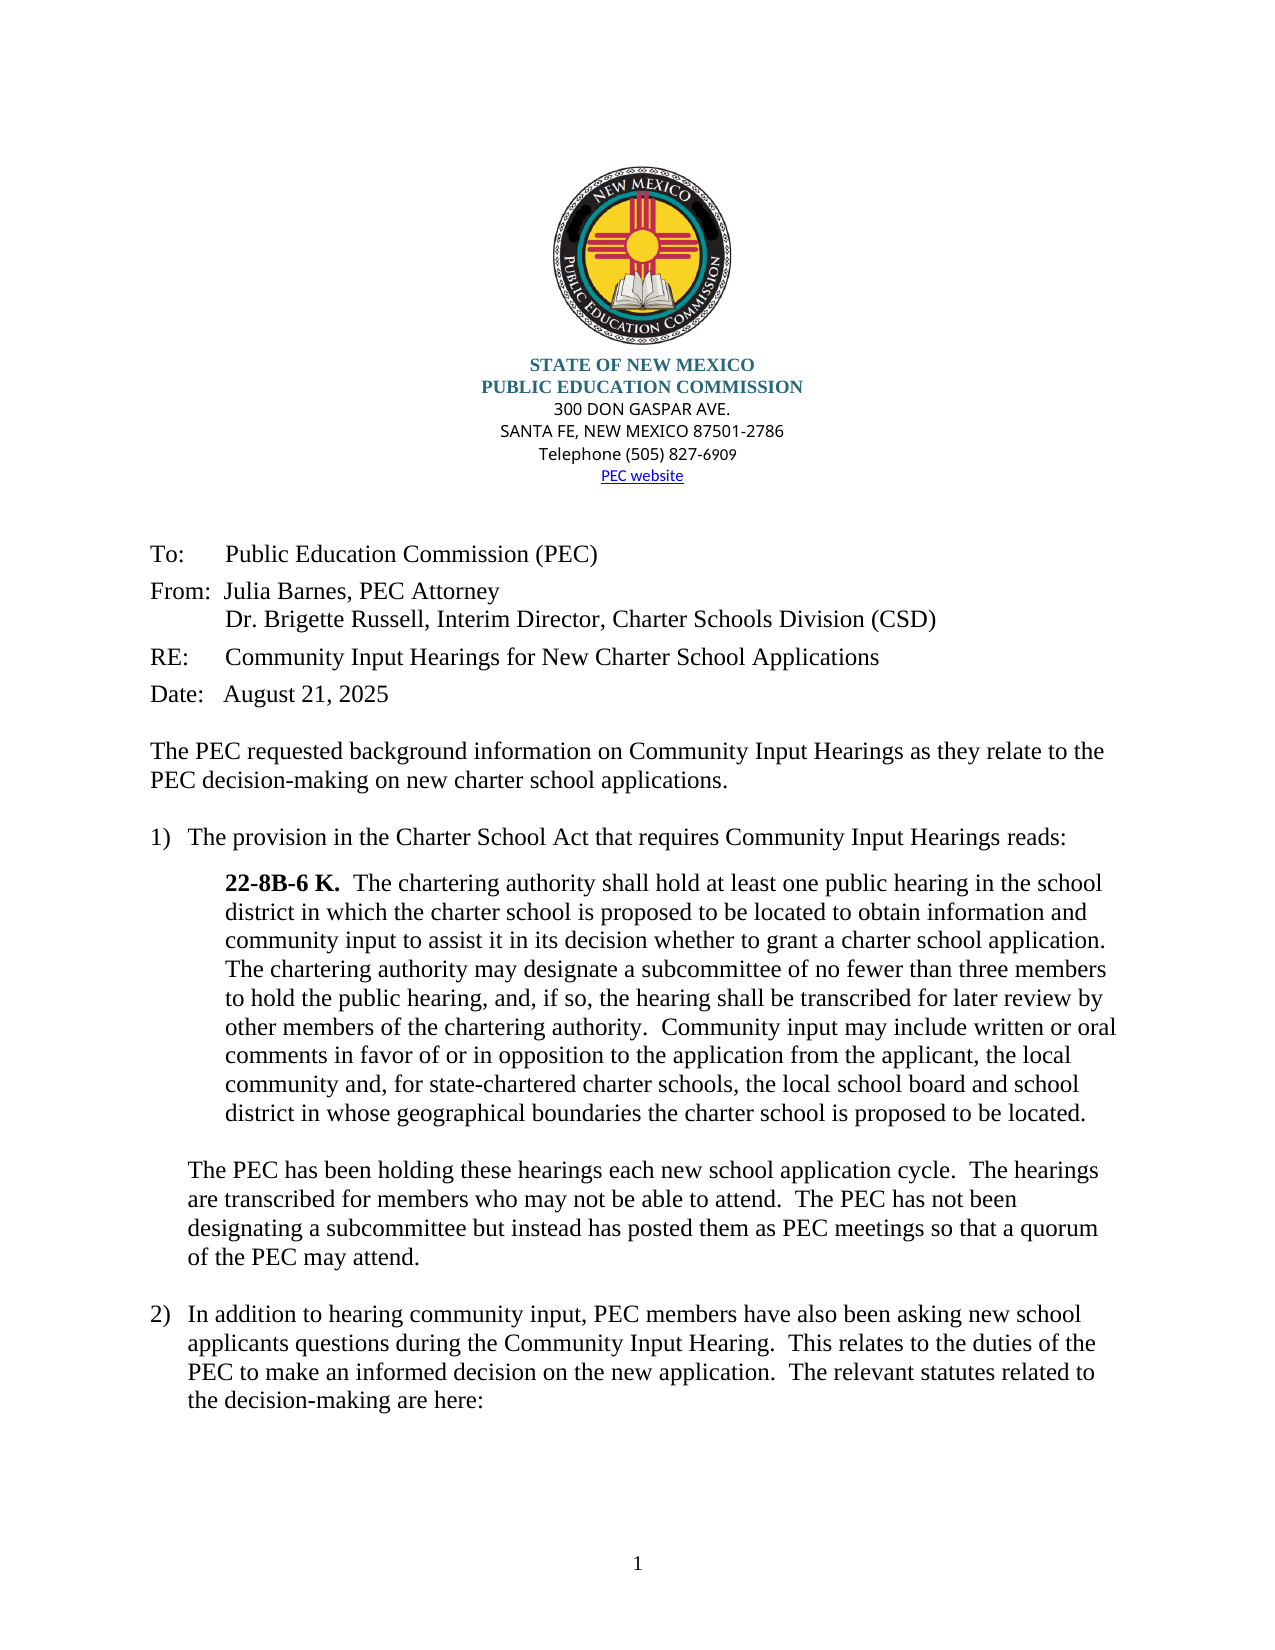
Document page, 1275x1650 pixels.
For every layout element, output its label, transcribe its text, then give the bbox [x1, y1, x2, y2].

list In addition to hearing community input, PEC members have also been asking new school applicants questions during the Community Input Hearing. This relates to the duties of the PEC to make an informed decision on the new application. The relevant statutes related to the decision-making are here: [150, 1299, 1125, 1414]
text PUBLIC EDUCATION COMMISSION [159, 376, 1125, 397]
picture [548, 154, 736, 350]
text RE: Community Input Hearings for New Charter School Applications [150, 642, 1125, 670]
text Telephone (505) 827-6909 [150, 443, 1125, 466]
text The PEC requested background information on Community Input Hearings as they relate to the PEC decision-making on new charter school applications. [150, 736, 1125, 794]
text 300 DON GASPAR AVE. [159, 397, 1125, 420]
text To: Public Education Commission (PEC) [150, 539, 1125, 567]
text PEC website [159, 466, 1125, 486]
list The provision in the Charter School Act that requires Community Input Hearings reads: [150, 822, 1125, 851]
text SANTA FE, NEW MEXICO 87501-2786 [159, 420, 1125, 443]
text The PEC has been holding these hearings each new school application cycle. The hearings are transcribed for members who may not be able to attend. The PEC has not been designating a subcommittee but instead has posted them as PEC meetings so that a quorum of the PEC may attend. [187, 1155, 1125, 1270]
text STATE OF NEW MEXICO [159, 354, 1125, 376]
text 22-8B-6 K. The chartering authority shall hold at least one public hearing in the school district in which the charter school is proposed to be located to obtain information and community input to assist it in its decision whether to grant a charter school application. The chartering authority may designate a subcommittee of no fewer than three members to hold the public hearing, and, if so, the hearing shall be transcribed for later review by other members of the chartering authority. Community input may include written or oral comments in favor of or in opposition to the application from the applicant, the local community and, for state-chartered charter schools, the local school board and school district in whose geographical boundaries the charter school is proposed to be located. [225, 868, 1125, 1127]
text Date: August 21, 2025 [150, 679, 1125, 707]
text Dr. Brigette Russell, Interim Director, Charter Schools Division (CSD) [150, 604, 1125, 633]
text From: Julia Barnes, PEC Attorney [150, 576, 1125, 604]
